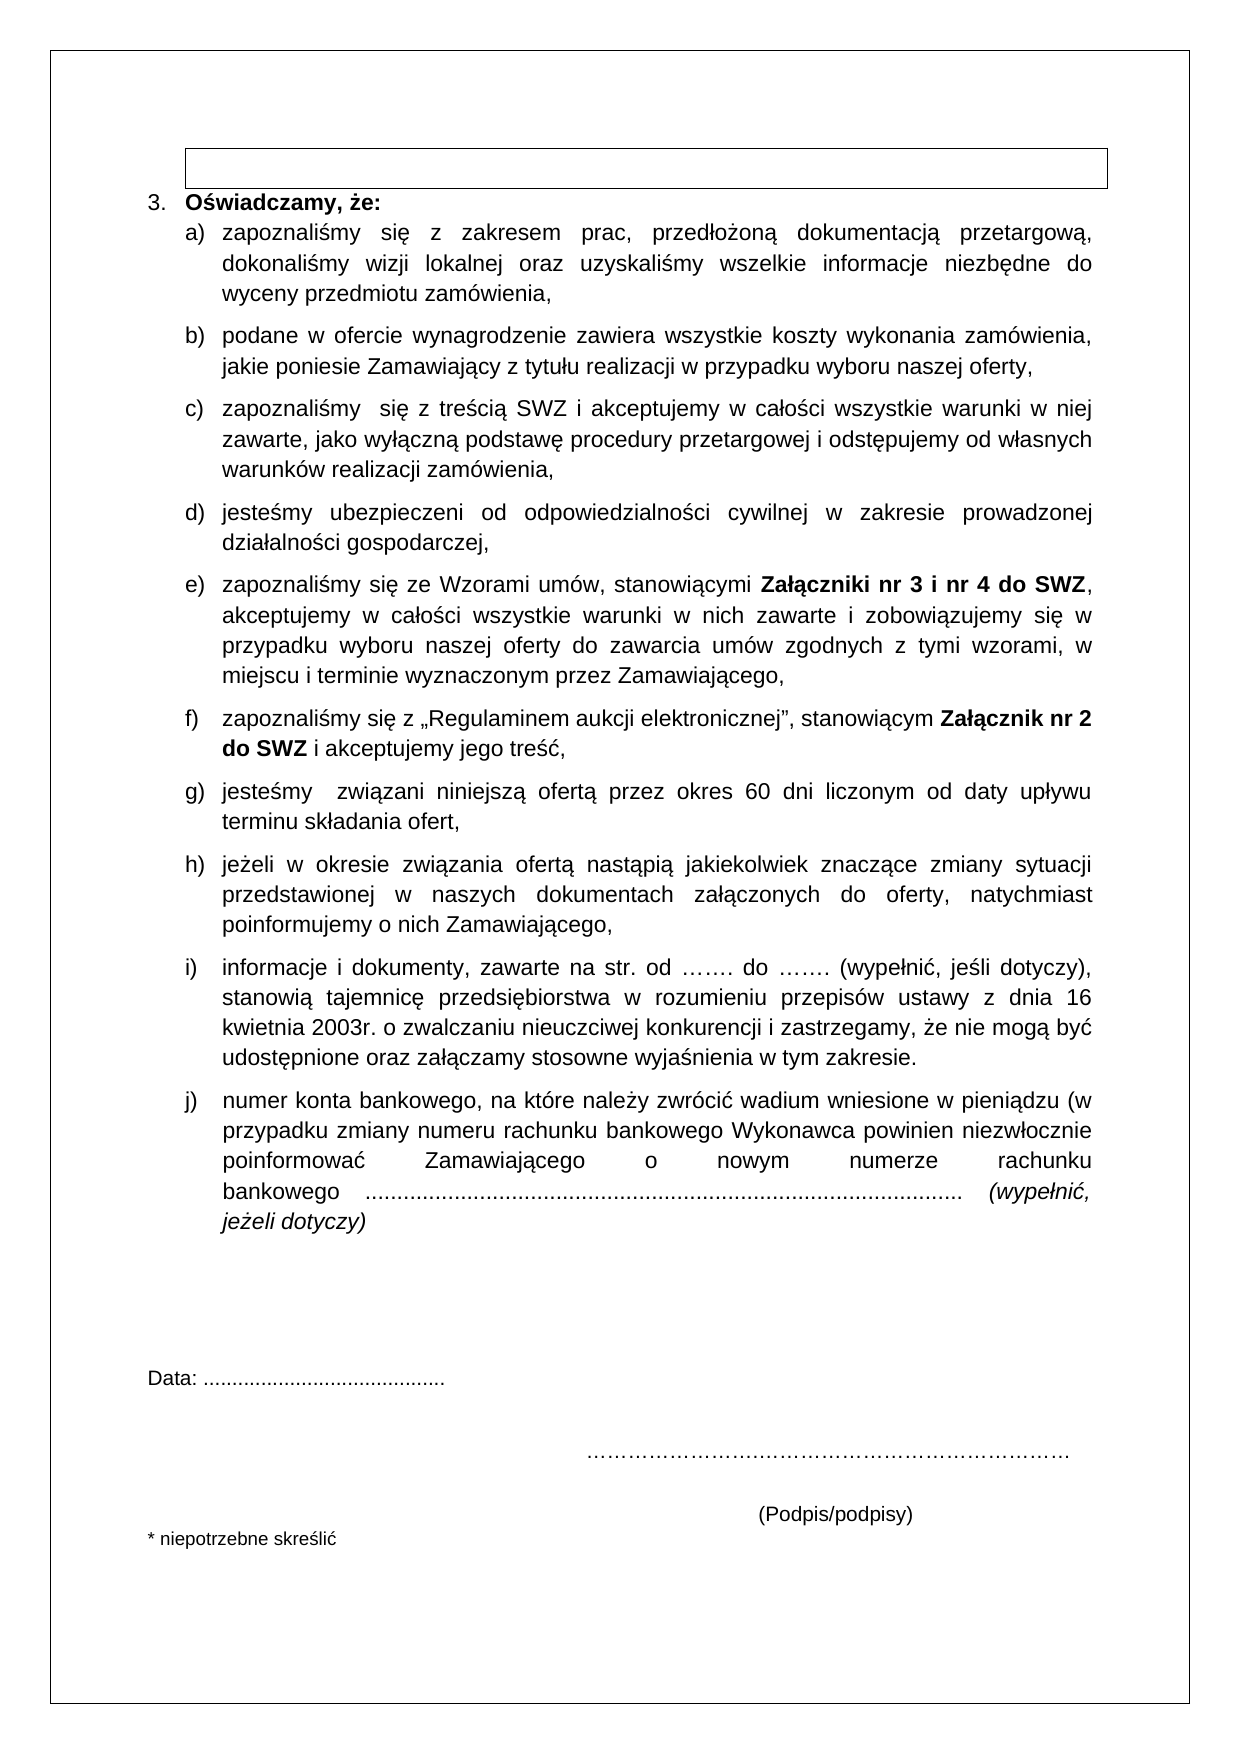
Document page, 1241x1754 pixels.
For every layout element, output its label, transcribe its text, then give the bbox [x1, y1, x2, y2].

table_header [186, 149, 1107, 188]
list jesteśmy związani niniejszą ofertą przez okres 60 dni liczonym od daty upływu terminu składania ofert, [185, 778, 1093, 834]
list podane w ofercie wynagrodzenie zawiera wszystkie koszty wykonania zamówienia, jakie poniesie Zamawiający z tytułu realizacji w przypadku wyboru naszej oferty, [185, 322, 1093, 379]
text (Podpis/podpisy) [147, 1501, 1093, 1525]
text Data: .......................................... [147, 1366, 1078, 1390]
text …………………….……………………………………… [147, 1439, 1078, 1463]
list zapoznaliśmy się z treścią SWZ i akceptujemy w całości wszystkie warunki w niej zawarte, jako wyłączną podstawę procedury przetargowej i odstępujemy od własnych warunków realizacji zamówienia, [185, 395, 1093, 482]
list jeżeli w okresie związania ofertą nastąpią jakiekolwiek znaczące zmiany sytuacji przedstawionej w naszych dokumentach załączonych do oferty, natychmiast poinformujemy o nich Zamawiającego, [185, 851, 1093, 937]
text * niepotrzebne skreślić [147, 1527, 1093, 1549]
list zapoznaliśmy się ze Wzorami umów, stanowiącymi Załączniki nr 3 i nr 4 do SWZ, akceptujemy w całości wszystkie warunki w nich zawarte i zobowiązujemy się w przypadku wyboru naszej oferty do zawarcia umów zgodnych z tymi wzorami, w miejscu i terminie wyznaczonym przez Zamawiającego, [185, 571, 1093, 688]
list Oświadczamy, że: [147, 189, 1093, 216]
list zapoznaliśmy się z zakresem prac, przedłożoną dokumentacją przetargową, dokonaliśmy wizji lokalnej oraz uzyskaliśmy wszelkie informacje niezbędne do wyceny przedmiotu zamówienia, [185, 219, 1093, 306]
list informacje i dokumenty, zawarte na str. od ……. do ……. (wypełnić, jeśli dotyczy), stanowią tajemnicę przedsiębiorstwa w rozumieniu przepisów ustawy z dnia 16 kwietnia 2003r. o zwalczaniu nieuczciwej konkurencji i zastrzegamy, że nie mogą być udostępnione oraz załączamy stosowne wyjaśnienia w tym zakresie. [185, 954, 1093, 1071]
list numer konta bankowego, na które należy zwrócić wadium wniesione w pieniądzu (w przypadku zmiany numeru rachunku bankowego Wykonawca powinien niezwłocznie poinformować Zamawiającego o nowym numerze rachunku bankowego .............................................................................................. (wypełnić, jeżeli dotyczy) [185, 1087, 1093, 1234]
list zapoznaliśmy się z „Regulaminem aukcji elektronicznej”, stanowiącym Załącznik nr 2 do SWZ i akceptujemy jego treść, [185, 705, 1093, 761]
list jesteśmy ubezpieczeni od odpowiedzialności cywilnej w zakresie prowadzonej działalności gospodarczej, [185, 498, 1093, 555]
